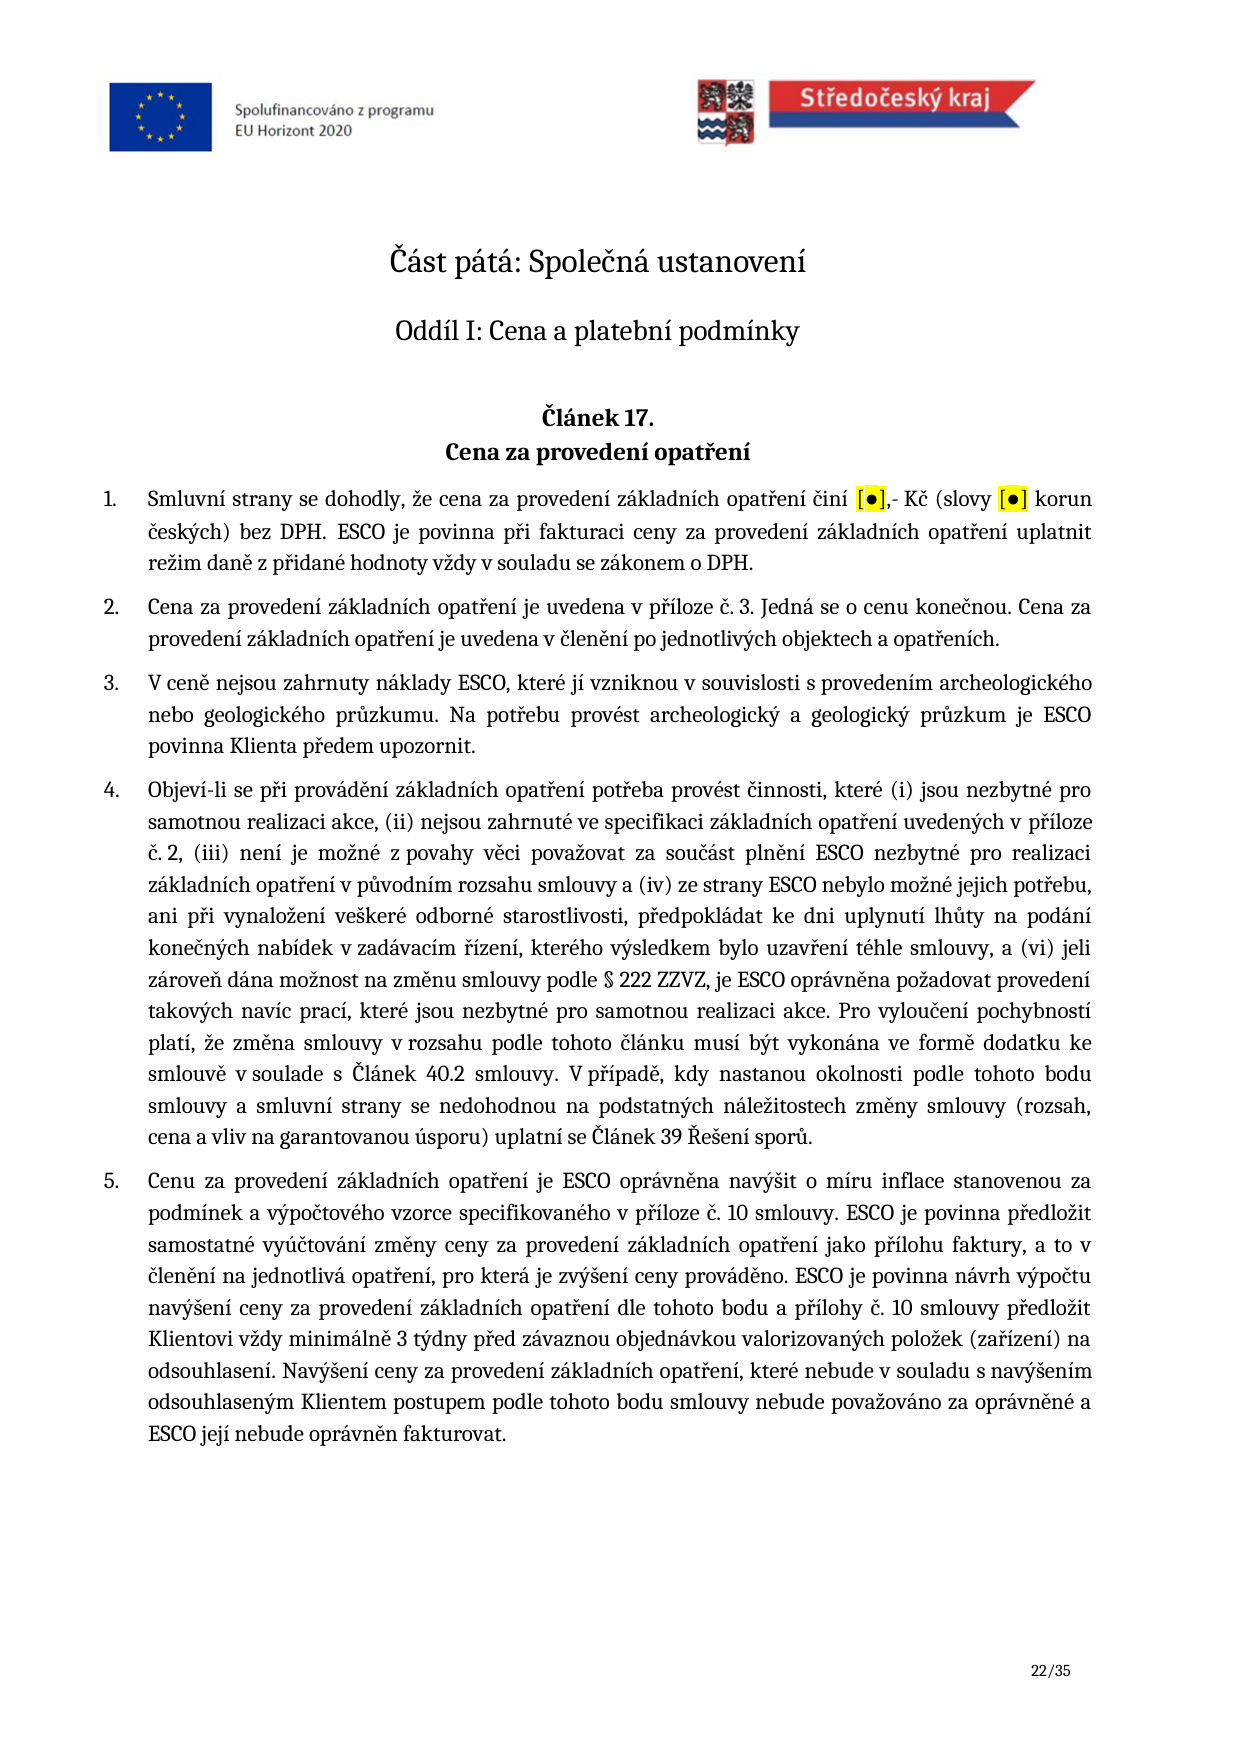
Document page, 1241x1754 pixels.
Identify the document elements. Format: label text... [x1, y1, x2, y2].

subtitle V ceně nejsou zahrnuty náklady ESCO, které jí vzniknou v souvislosti s provedením archeologického nebo geologického průzkumu. Na potřebu provést archeologický a geologický průzkum je ESCO povinna Klienta předem upozornit. [103, 670, 1092, 759]
subtitle Cena za provedení opatření [103, 404, 1092, 467]
subtitle Cenu za provedení základních opatření je ESCO oprávněna navýšit o míru inflace stanovenou za podmínek a výpočtového vzorce specifikovaného v příloze č. 10 smlouvy. ESCO je povinna předložit samostatné vyúčtování změny ceny za provedení základních opatření jako přílohu faktury, a to v členění na jednotlivá opatření, pro která je zvýšení ceny prováděno. ESCO je povinna návrh výpočtu navýšení ceny za provedení základních opatření dle tohoto bodu a přílohy č. 10 smlouvy předložit Klientovi vždy minimálně 3 týdny před závaznou objednávkou valorizovaných položek (zařízení) na odsouhlasení. Navýšení ceny za provedení základních opatření, které nebude v souladu s navýšením odsouhlaseným Klientem postupem podle tohoto bodu smlouvy nebude považováno za oprávněné a ESCO její nebude oprávněn fakturovat. [103, 1168, 1092, 1447]
picture [103, 73, 1049, 158]
title Oddíl I: Cena a platební podmínky [103, 314, 1092, 347]
subtitle Objeví-li se při provádění základních opatření potřeba provést činnosti, které (i) jsou nezbytné pro samotnou realizaci akce, (ii) nejsou zahrnuté ve specifikaci základních opatření uvedených v příloze č. 2, (iii) není je možné z povahy věci považovat za součást plnění ESCO nezbytné pro realizaci základních opatření v původním rozsahu smlouvy a (iv) ze strany ESCO nebylo možné jejich potřebu, ani při vynaložení veškeré odborné starostlivosti, předpokládat ke dni uplynutí lhůty na podání konečných nabídek v zadávacím řízení, kterého výsledkem bylo uzavření téhle smlouvy, a (vi) jeli zároveň dána možnost na změnu smlouvy podle § 222 ZZVZ, je ESCO oprávněna požadovat provedení takových navíc prací, které jsou nezbytné pro samotnou realizaci akce. Pro vyloučení pochybností platí, že změna smlouvy v rozsahu podle tohoto článku musí být vykonána ve formě dodatku ke smlouvě v soulade s Článek 40.2 smlouvy. V případě, kdy nastanou okolnosti podle tohoto bodu smlouvy a smluvní strany se nedohodnou na podstatných náležitostech změny smlouvy (rozsah, cena a vliv na garantovanou úsporu) uplatní se Článek 39 Řešení sporů. [103, 777, 1092, 1151]
subtitle Smluvní strany se dohodly, že cena za provedení základních opatření činí [●],- Kč (slovy [●] korun českých) bez DPH. ESCO je povinna při fakturaci ceny za provedení základních opatření uplatnit režim daně z přidané hodnoty vždy v souladu se zákonem o DPH. [103, 485, 1092, 576]
title Část pátá: Společná ustanovení [103, 243, 1092, 281]
subtitle Cena za provedení základních opatření je uvedena v příloze č. 3. Jedná se o cenu konečnou. Cena za provedení základních opatření je uvedena v členění po jednotlivých objektech a opatřeních. [103, 594, 1092, 652]
